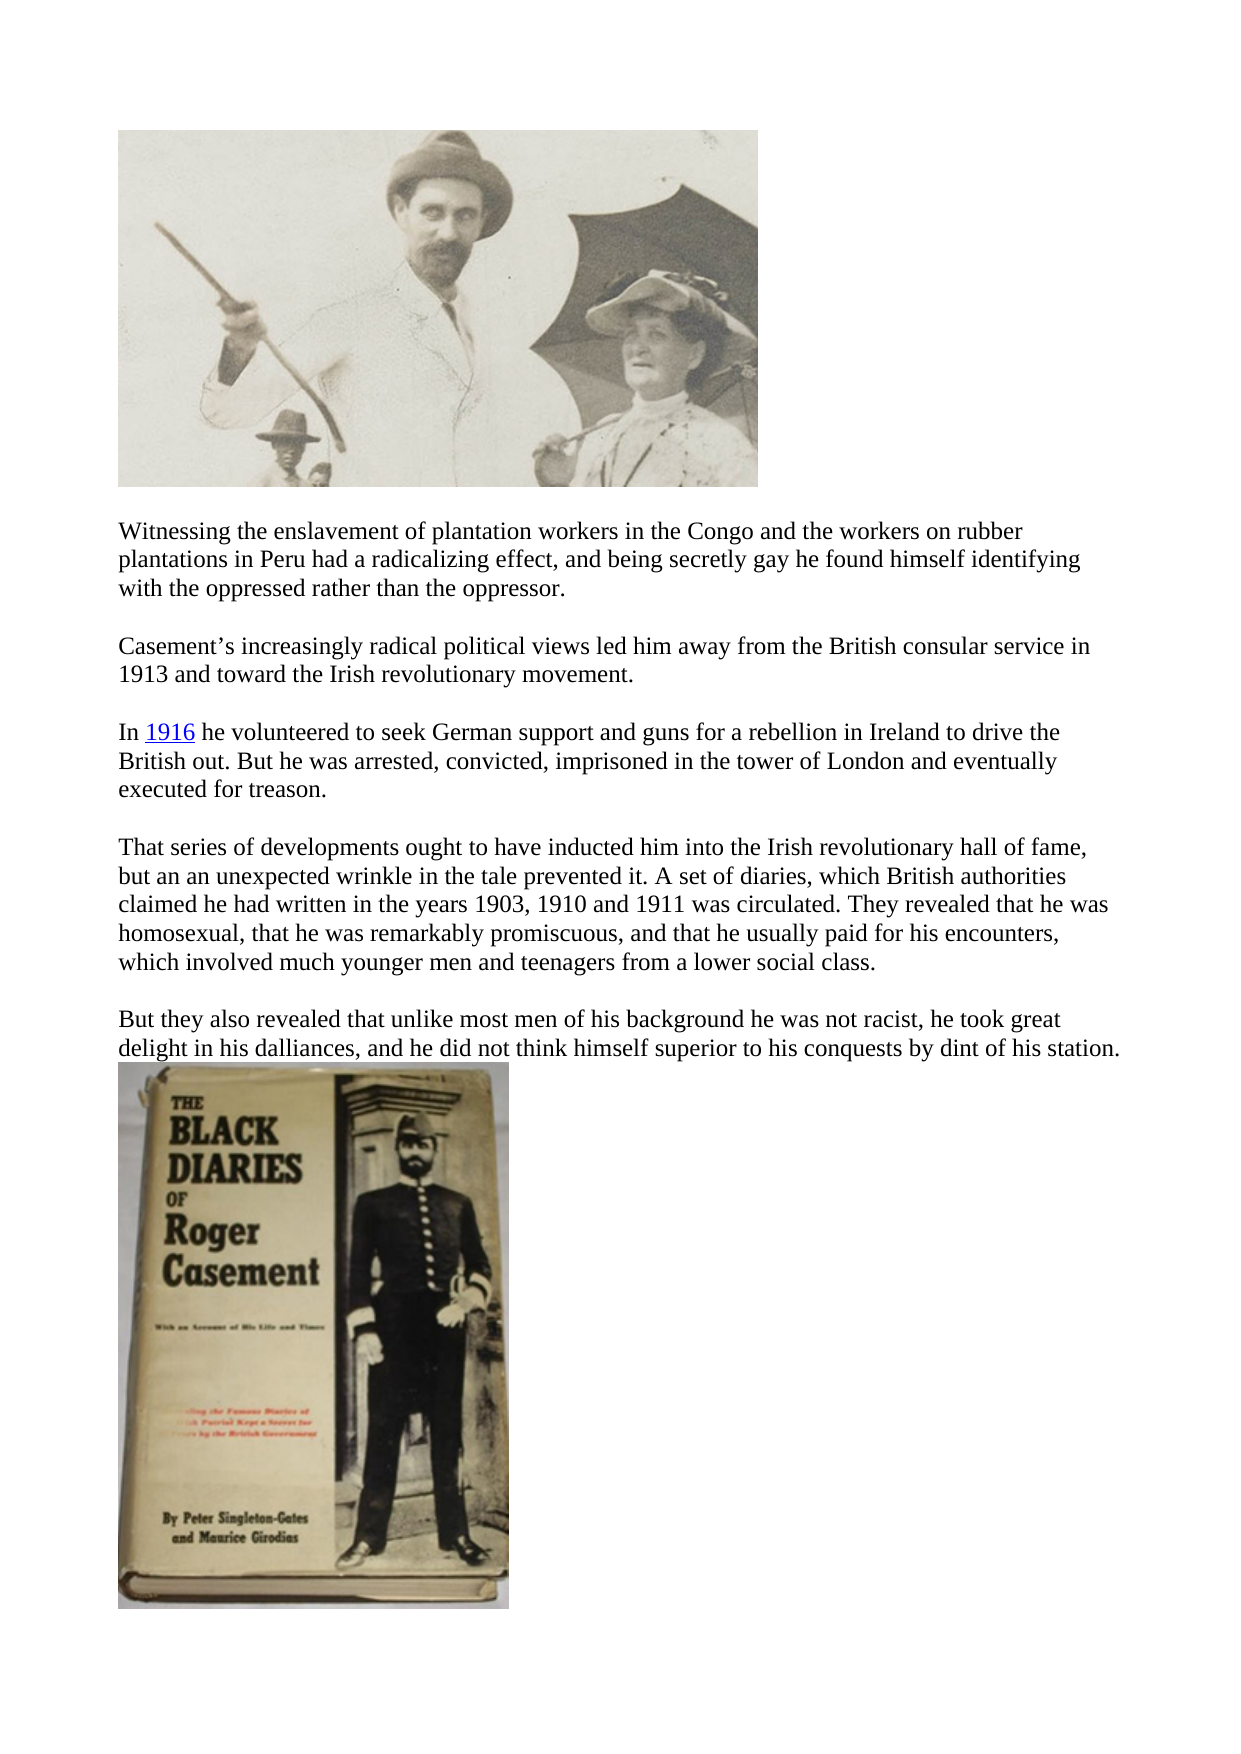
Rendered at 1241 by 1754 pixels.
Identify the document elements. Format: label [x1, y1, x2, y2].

text [118, 130, 1122, 1609]
picture [118, 1062, 509, 1609]
picture [118, 130, 758, 487]
